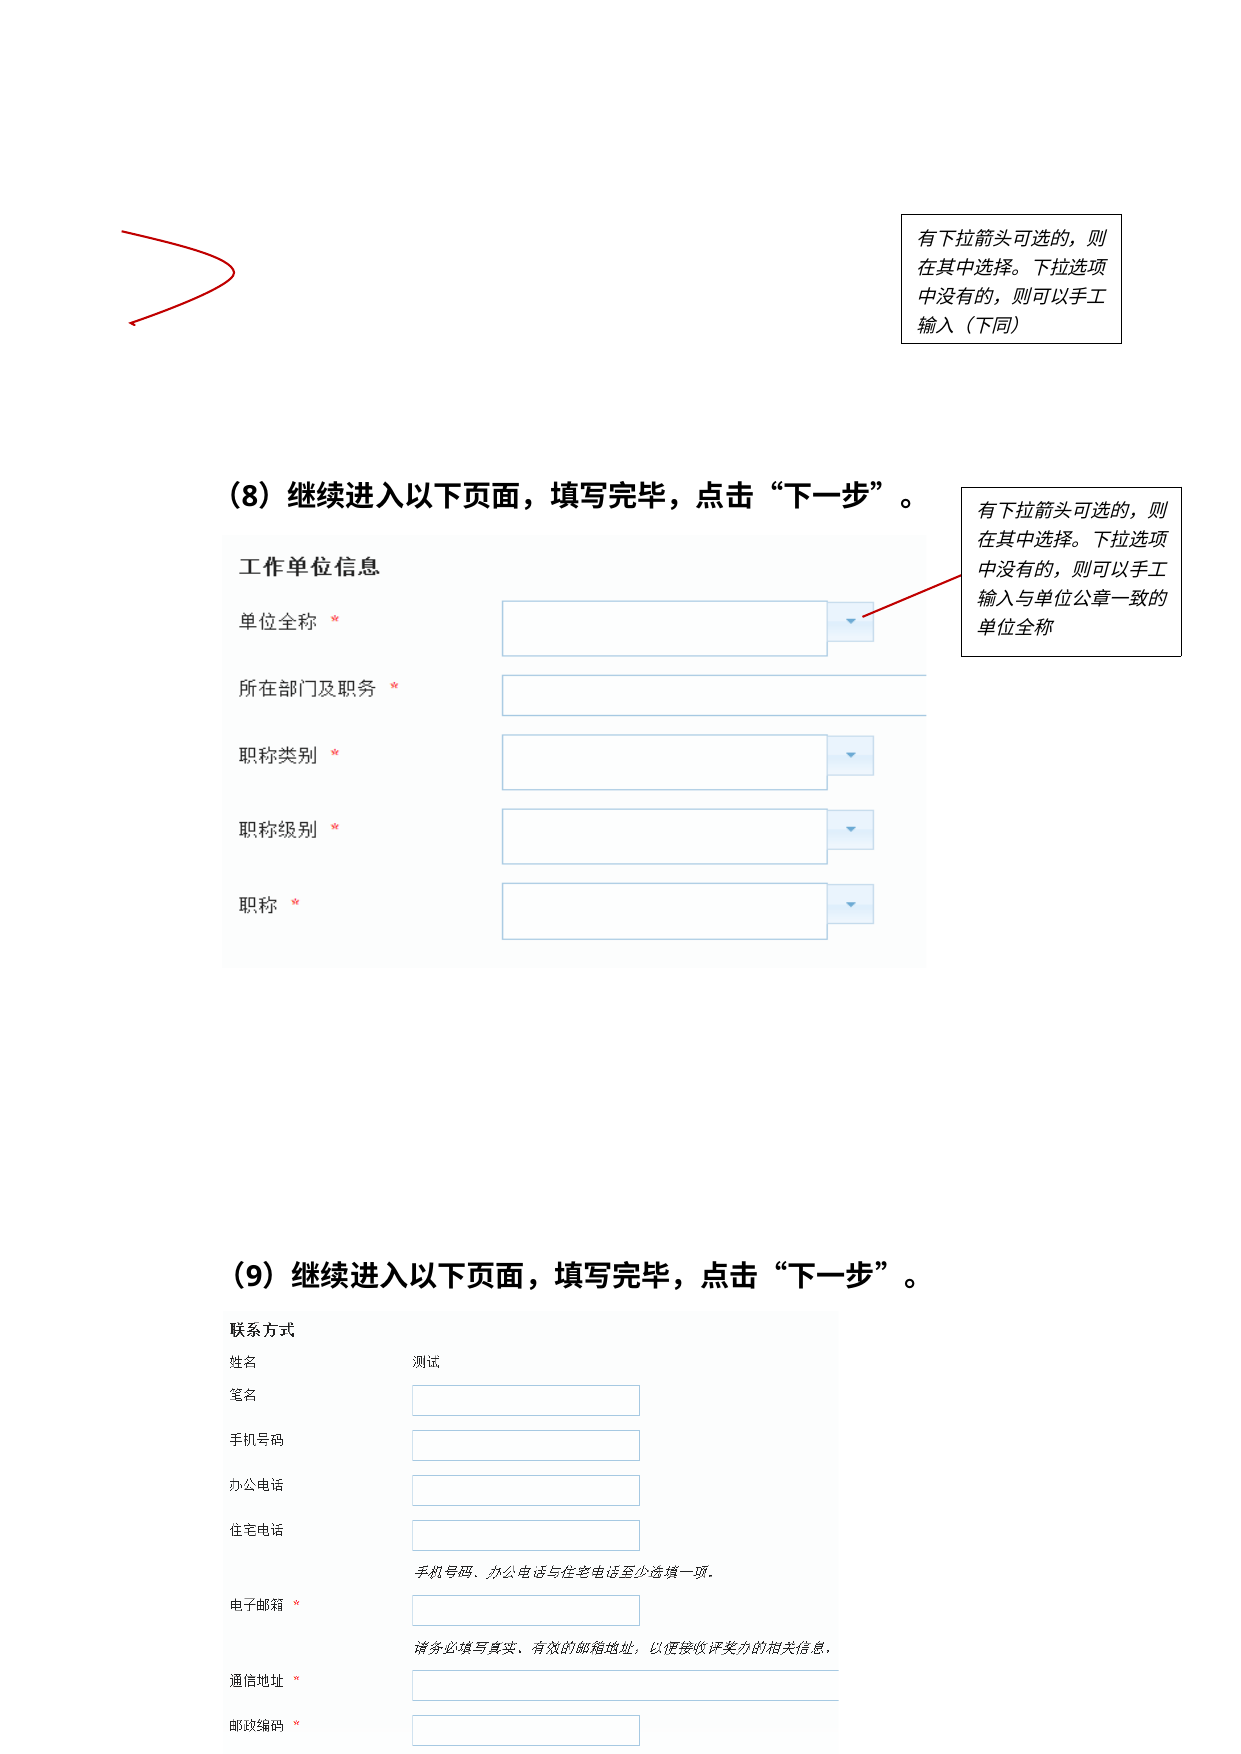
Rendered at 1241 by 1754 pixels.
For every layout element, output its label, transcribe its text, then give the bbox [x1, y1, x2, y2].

picture [222, 1311, 839, 1754]
picture [221, 535, 927, 968]
text （9）继续进入以下页面，填写完毕，点击“下一步”。 [187, 1241, 1053, 1306]
text （8）继续进入以下页面，填写完毕，点击“下一步”。 [187, 461, 1053, 526]
